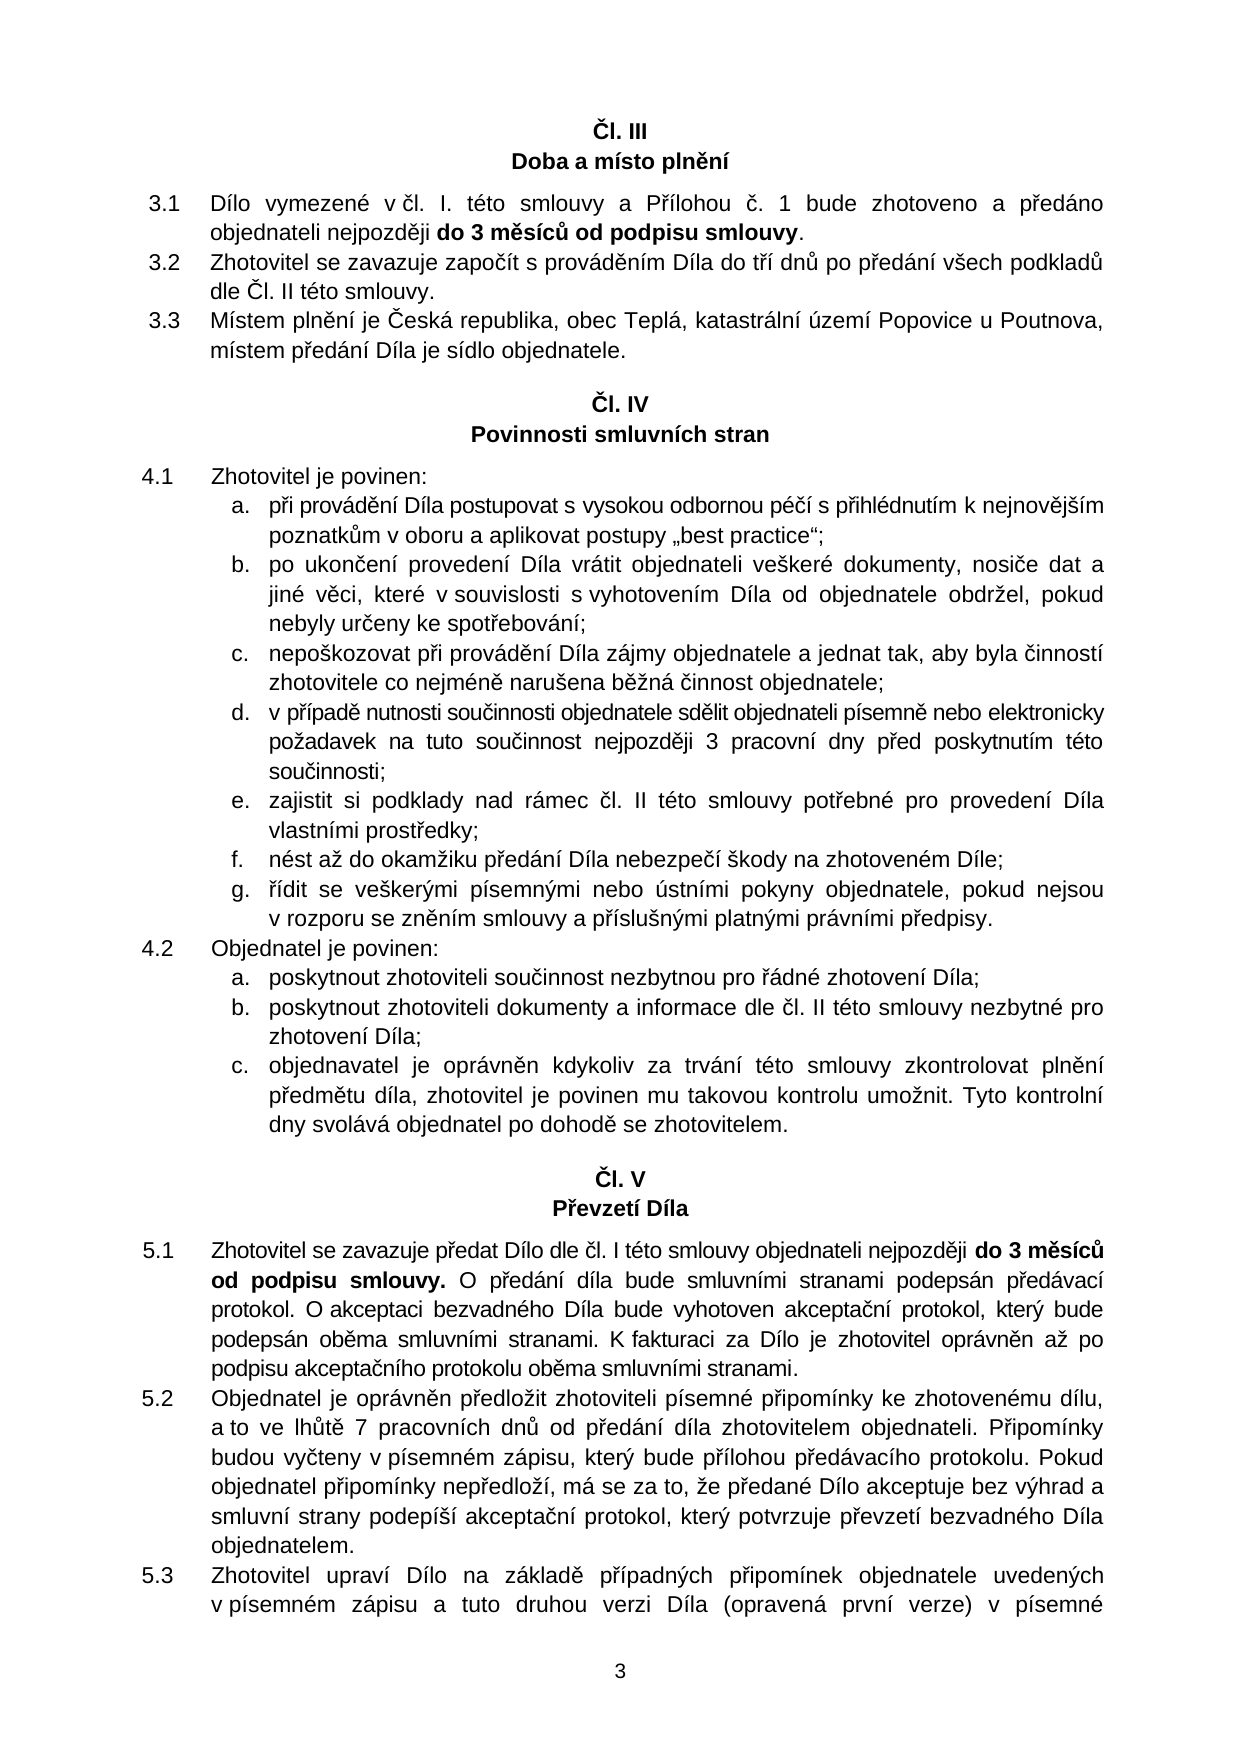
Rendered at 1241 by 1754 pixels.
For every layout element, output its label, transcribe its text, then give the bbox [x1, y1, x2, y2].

list nepoškozovat při provádění Díla zájmy objednatele a jednat tak, aby byla činností zhotovitele co nejméně narušena běžná činnost objednatele; [231, 640, 1104, 696]
list poskytnout zhotoviteli součinnost nezbytnou pro řádné zhotovení Díla; [231, 964, 1104, 990]
list nést až do okamžiku předání Díla nebezpečí škody na zhotoveném Díle; [231, 846, 1104, 872]
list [173, 1562, 1104, 1617]
list po ukončení provedení Díla vrátit objednateli veškeré dokumenty, nosiče dat a jiné věci, které v souvislosti s vyhotovením Díla od objednatele obdržel, pokud nebyly určeny ke spotřebování; [231, 551, 1104, 637]
list řídit se veškerými písemnými nebo ústními pokyny objednatele, pokud nejsou v rozporu se zněním smlouvy a příslušnými platnými právními předpisy. [231, 876, 1104, 931]
list Objednatel je povinen: [173, 934, 1104, 961]
list Místem plnění je Česká republika, obec Teplá, katastrální území Popovice u Poutnova, místem předání Díla je sídlo objednatele. [180, 307, 1104, 363]
list objednavatel je oprávněn kdykoliv za trvání této smlouvy zkontrolovat plnění předmětu díla, zhotovitel je povinen mu takovou kontrolu umožnit. Tyto kontrolní dny svolává objednatel po dohodě se zhotovitelem. [231, 1052, 1104, 1138]
list při provádění Díla postupovat s vysokou odbornou péčí s přihlédnutím k nejnovějším poznatkům v oboru a aplikovat postupy „best practice“; [231, 492, 1104, 548]
list zajistit si podklady nad rámec čl. II této smlouvy potřebné pro provedení Díla vlastními prostředky; [231, 787, 1104, 843]
list Doba a místo plnění [136, 118, 1104, 174]
list Dílo vymezené v čl. I. této smlouvy a Přílohou č. 1 bude zhotoveno a předáno objednateli nejpozději do 3 měsíců od podpisu smlouvy. [180, 189, 1104, 245]
list Povinnosti smluvních stran [136, 391, 1104, 447]
list Objednatel je oprávněn předložit zhotoviteli písemné připomínky ke zhotovenému dílu, a to ve lhůtě 7 pracovních dnů od předání díla zhotovitelem objednateli. Připomínky budou vyčteny v písemném zápisu, který bude přílohou předávacího protokolu. Pokud objednatel připomínky nepředloží, má se za to, že předané Dílo akceptuje bez výhrad a smluvní strany podepíší akceptační protokol, který potvrzuje převzetí bezvadného Díla objednatelem. [173, 1385, 1104, 1558]
list Zhotovitel se zavazuje předat Dílo dle čl. I této smlouvy objednateli nejpozději do 3 měsíců od podpisu smlouvy. O předání díla bude smluvními stranami podepsán předávací protokol. O akceptaci bezvadného Díla bude vyhotoven akceptační protokol, který bude podepsán oběma smluvními stranami. K fakturaci za Dílo je zhotovitel oprávněn až po podpisu akceptačního protokolu oběma smluvními stranami. [173, 1237, 1104, 1382]
list poskytnout zhotoviteli dokumenty a informace dle čl. II této smlouvy nezbytné pro zhotovení Díla; [231, 993, 1104, 1049]
list Zhotovitel je povinen: [173, 463, 1104, 489]
list Převzetí Díla [136, 1166, 1104, 1222]
list v případě nutnosti součinnosti objednatele sdělit objednateli písemně nebo elektronicky požadavek na tuto součinnost nejpozději 3 pracovní dny před poskytnutím této součinnosti; [231, 699, 1104, 784]
list Zhotovitel se zavazuje započít s prováděním Díla do tří dnů po předání všech podkladů dle Čl. II této smlouvy. [180, 248, 1104, 304]
